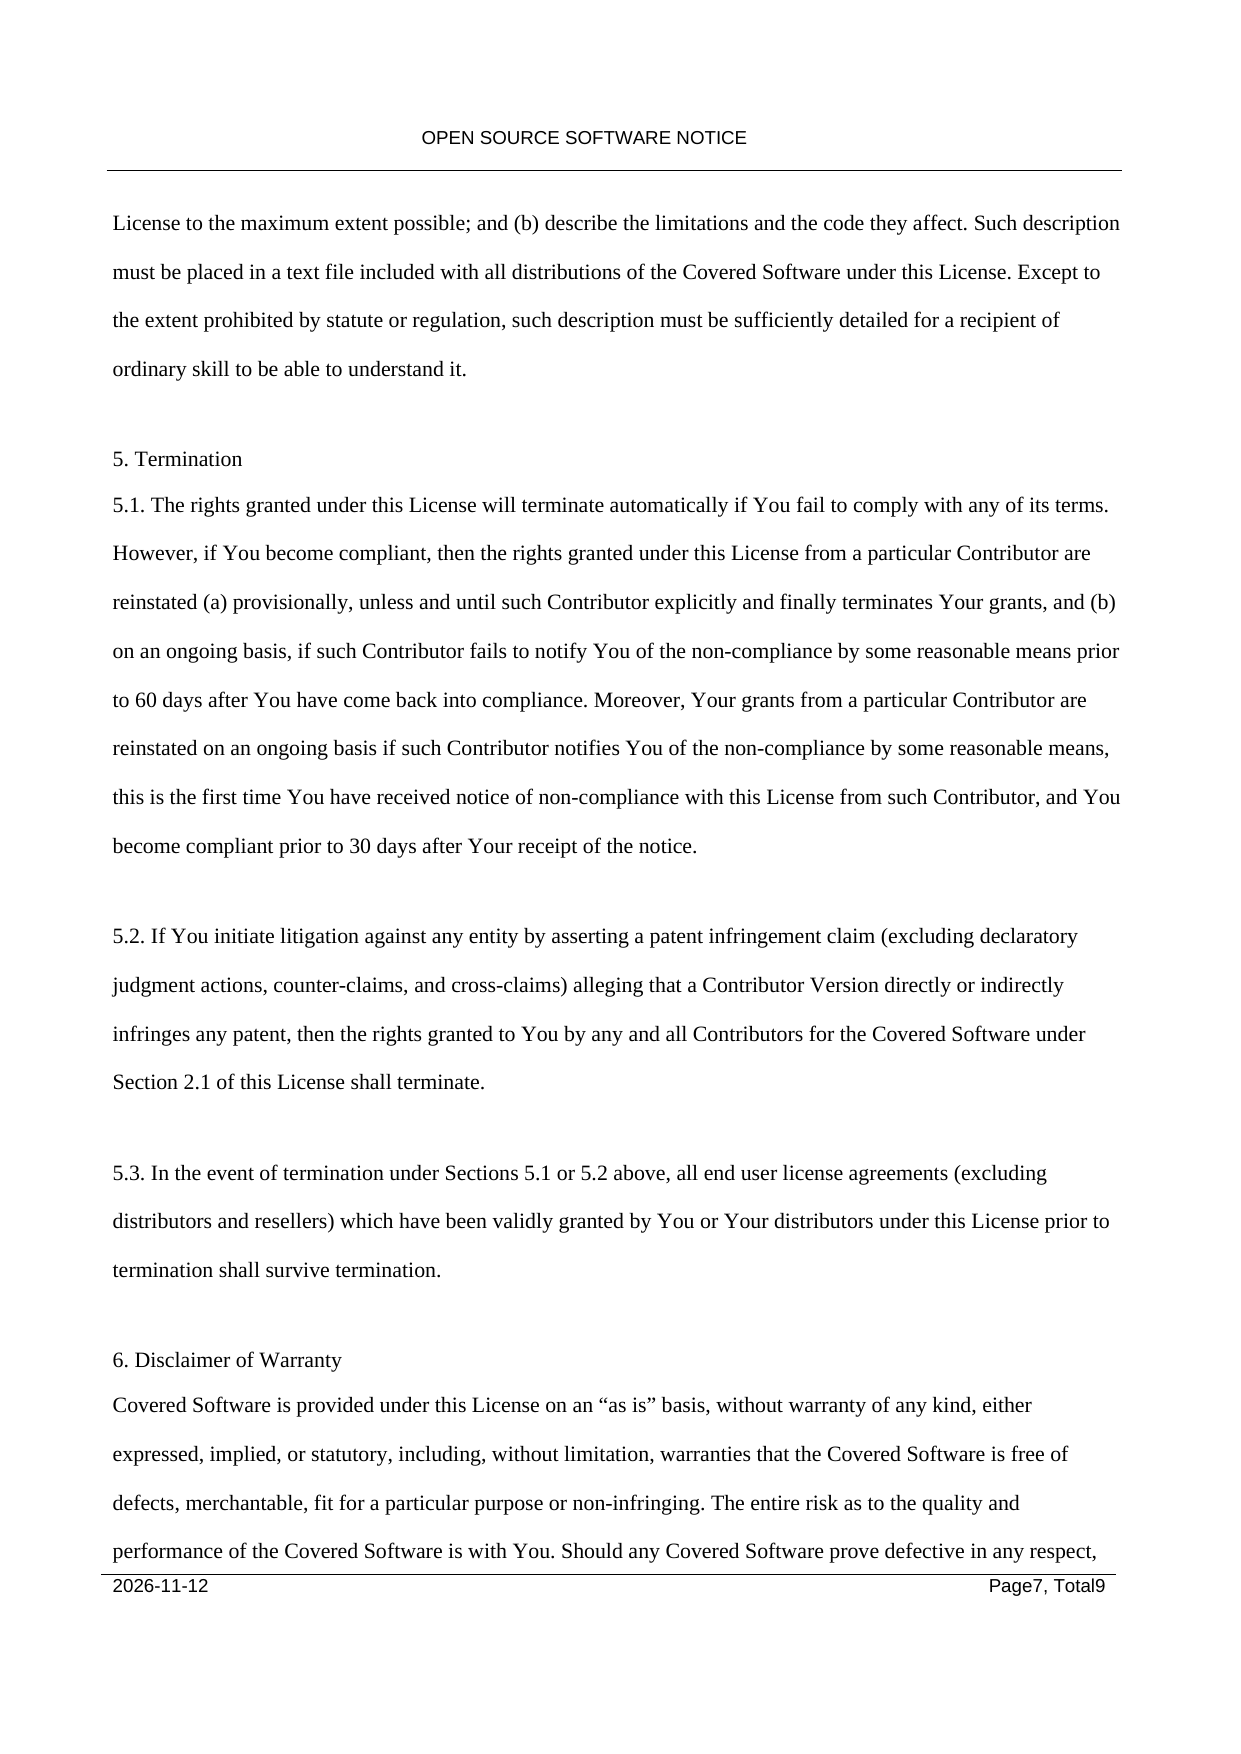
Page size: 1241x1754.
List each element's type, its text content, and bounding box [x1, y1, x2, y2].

text 5. Termination [112, 443, 1128, 475]
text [112, 206, 1128, 385]
text 5.1. The rights granted under this License will terminate automatically if You fail to comply with any of its terms. However, if You become compliant, then the rights granted under this License from a particular Contributor are reinstated (a) provisionally, unless and until such Contributor explicitly and finally terminates Your grants, and (b) on an ongoing basis, if such Contributor fails to notify You of the non-compliance by some reasonable means prior to 60 days after You have come back into compliance. Moreover, Your grants from a particular Contributor are reinstated on an ongoing basis if such Contributor notifies You of the non-compliance by some reasonable means, this is the first time You have received notice of non-compliance with this License from such Contributor, and You become compliant prior to 30 days after Your receipt of the notice. [112, 488, 1128, 862]
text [112, 1389, 1128, 1567]
text 6. Disclaimer of Warranty [112, 1343, 1128, 1376]
text 5.2. If You initiate litigation against any entity by asserting a patent infringement claim (excluding declaratory judgment actions, counter-claims, and cross-claims) alleging that a Contributor Version directly or indirectly infringes any patent, then the rights granted to You by any and all Contributors for the Covered Software under Section 2.1 of this License shall terminate. [112, 919, 1128, 1098]
text 5.3. In the event of termination under Sections 5.1 or 5.2 above, all end user license agreements (excluding distributors and resellers) which have been validly granted by You or Your distributors under this License prior to termination shall survive termination. [112, 1156, 1128, 1286]
